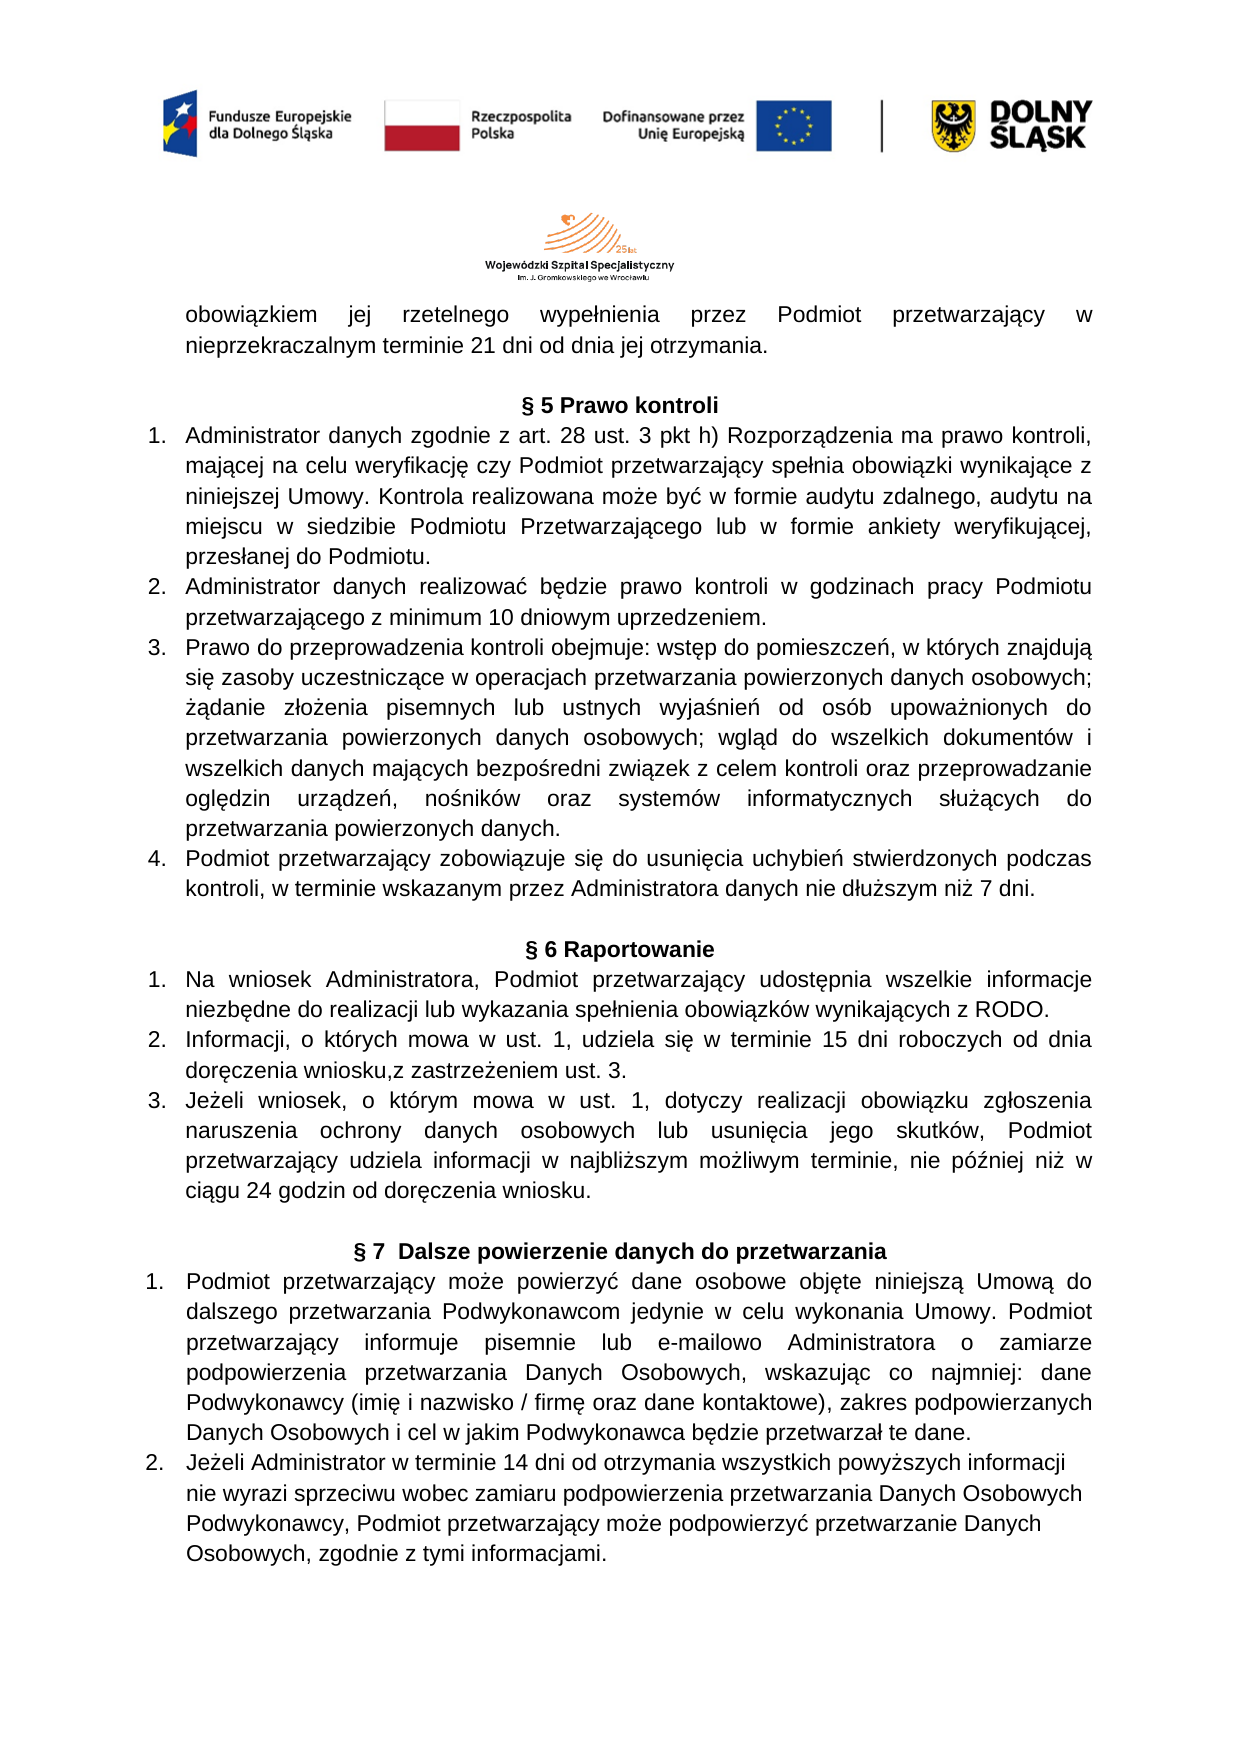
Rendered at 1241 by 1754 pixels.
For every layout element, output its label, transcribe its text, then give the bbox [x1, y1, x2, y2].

list Podmiot przetwarzający zobowiązuje się do usunięcia uchybień stwierdzonych podczas kontroli, w terminie wskazanym przez Administratora danych nie dłuższym niż 7 dni. [148, 845, 1093, 902]
list Na wniosek Administratora, Podmiot przetwarzający udostępnia wszelkie informacje niezbędne do realizacji lub wykazania spełnienia obowiązków wynikających z RODO. [148, 966, 1093, 1023]
picture [147, 73, 1093, 174]
text § 5 Prawo kontroli [148, 392, 1093, 418]
list Administrator danych realizować będzie prawo kontroli w godzinach pracy Podmiotu przetwarzającego z minimum 10 dniowym uprzedzeniem. [148, 573, 1093, 630]
list Jeżeli wniosek, o którym mowa w ust. 1, dotyczy realizacji obowiązku zgłoszenia naruszenia ochrony danych osobowych lub usunięcia jego skutków, Podmiot przetwarzający udziela informacji w najbliższym możliwym terminie, nie później niż w ciągu 24 godzin od doręczenia wniosku. [148, 1087, 1093, 1204]
list Prawo do przeprowadzenia kontroli obejmuje: wstęp do pomieszczeń, w których znajdują się zasoby uczestniczące w operacjach przetwarzania powierzonych danych osobowych; żądanie złożenia pisemnych lub ustnych wyjaśnień od osób upoważnionych do przetwarzania powierzonych danych osobowych; wgląd do wszelkich dokumentów i wszelkich danych mających bezpośredni związek z celem kontroli oraz przeprowadzanie oględzin urządzeń, nośników oraz systemów informatycznych służących do przetwarzania powierzonych danych. [148, 634, 1093, 841]
list Informacji, o których mowa w ust. 1, udziela się w terminie 15 dni roboczych od dnia doręczenia wniosku,z zastrzeżeniem ust. 3. [148, 1026, 1093, 1083]
list Jeżeli Administrator w terminie 14 dni od otrzymania wszystkich powyższych informacji nie wyrazi sprzeciwu wobec zamiaru podpowierzenia przetwarzania Danych Osobowych Podwykonawcy, Podmiot przetwarzający może podpowierzyć przetwarzanie Danych Osobowych, zgodnie z tymi informacjami. [145, 1449, 1093, 1566]
list Administrator danych zgodnie z art. 28 ust. 3 pkt h) Rozporządzenia ma prawo kontroli, mającej na celu weryfikację czy Podmiot przetwarzający spełnia obowiązki wynikające z niniejszej Umowy. Kontrola realizowana może być w formie audytu zdalnego, audytu na miejscu w siedzibie Podmiotu Przetwarzającego lub w formie ankiety weryfikującej, przesłanej do Podmiotu. [148, 422, 1093, 569]
list Podmiot przetwarzający może powierzyć dane osobowe objęte niniejszą Umową do dalszego przetwarzania Podwykonawcom jedynie w celu wykonania Umowy. Podmiot przetwarzający informuje pisemnie lub e-mailowo Administratora o zamiarze podpowierzenia przetwarzania Danych Osobowych, wskazując co najmniej: dane Podwykonawcy (imię i nazwisko / firmę oraz dane kontaktowe), zakres podpowierzanych Danych Osobowych i cel w jakim Podwykonawca będzie przetwarzał te dane. [145, 1268, 1093, 1446]
text § 6 Raportowanie [148, 936, 1093, 962]
text § 7 Dalsze powierzenie danych do przetwarzania [148, 1238, 1093, 1264]
